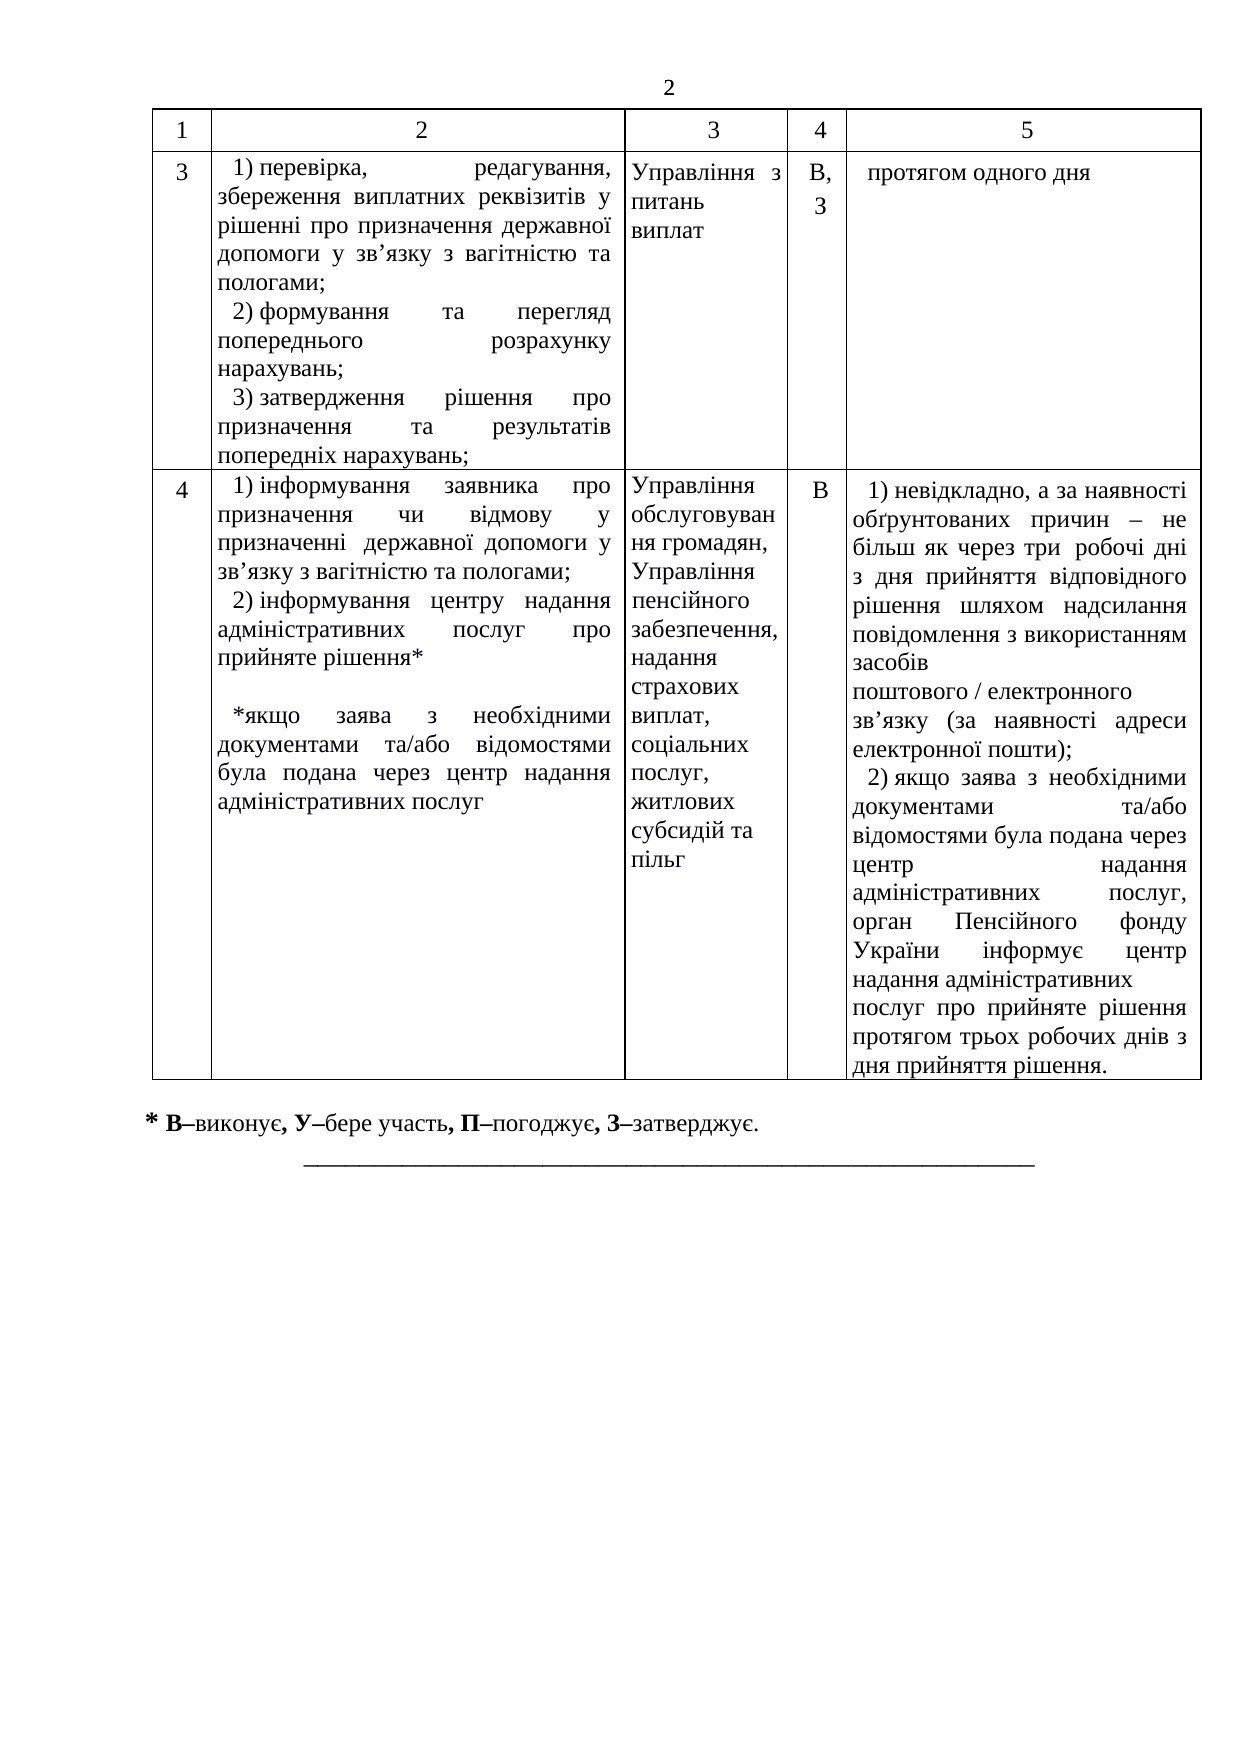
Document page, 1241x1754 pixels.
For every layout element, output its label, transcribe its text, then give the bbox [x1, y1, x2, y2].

table_cell В, З [788, 152, 846, 468]
table_cell 1) невідкладно, а за наявності обґрунтованих причин – не більш як через три робочі дні з дня прийняття відповідного рішення шляхом надсилання повідомлення з використанням засобів поштового / електронного зв’язку (за наявності адреси електронної пошти); 2) якщо заява з необхідними документами та/або відомостями була подана через центр надання адміністративних послуг, орган Пенсійного фонду України інформує центр надання адміністративних послуг про прийняте рішення протягом трьох робочих днів з дня прийняття рішення. [847, 470, 1200, 1079]
table_cell 1 [153, 110, 211, 151]
table_cell Управління обслуговування громадян, Управління пенсійного забезпечення, надання страхових виплат, соціальних послуг, житлових субсидій та пільг [626, 470, 787, 1079]
table_cell 3 [153, 152, 211, 468]
table_cell 4 [788, 110, 846, 151]
table_cell Управління з питань виплат [626, 152, 787, 468]
table_cell 1) перевірка, редагування, збереження виплатних реквізитів у рішенні про призначення державної допомоги у зв’язку з вагітністю та пологами; 2) формування та перегляд попереднього розрахунку нарахувань; 3) затвердження рішення про призначення та результатів попередніх нарахувань; [212, 152, 624, 468]
table_cell 2 [212, 110, 624, 151]
text ____________________________________________________ [137, 1137, 1201, 1170]
table_cell В [788, 470, 846, 1079]
text * В–виконує, У–бере участь, П–погоджує, З–затверджує. [137, 1104, 1201, 1137]
table_cell 5 [847, 110, 1200, 151]
table_cell 4 [153, 470, 211, 1079]
table_cell 3 [626, 110, 787, 151]
table_cell 1) інформування заявника про призначення чи відмову у призначенні державної допомоги у зв’язку з вагітністю та пологами; 2) інформування центру надання адміністративних послуг про прийняте рішення* *якщо заява з необхідними документами та/або відомостями була подана через центр надання адміністративних послуг [212, 470, 624, 1079]
table_cell протягом одного дня [847, 152, 1200, 468]
